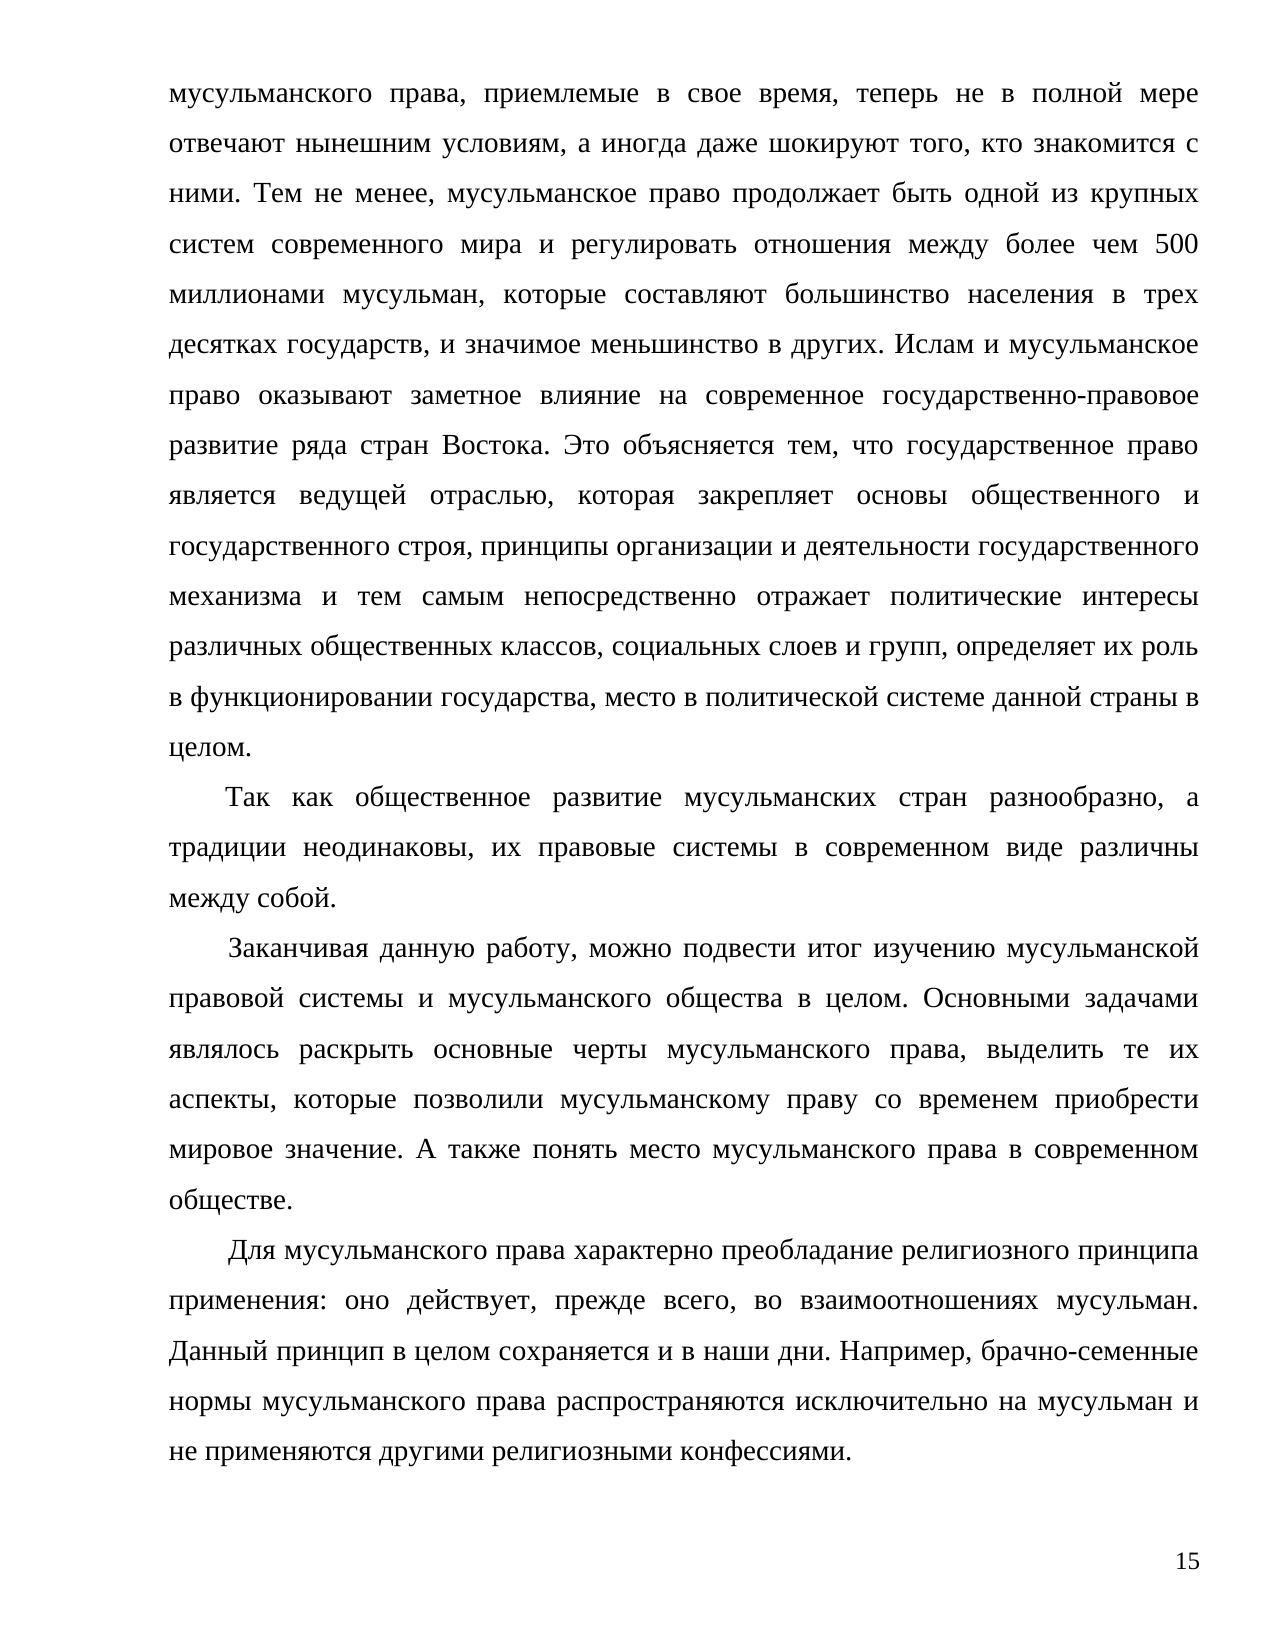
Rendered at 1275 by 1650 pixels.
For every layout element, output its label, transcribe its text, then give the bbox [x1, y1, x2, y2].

text Так как общественное развитие мусульманских стран разнообразно, а традиции неодинаковы, их правовые системы в современном виде различны между собой. [169, 779, 1200, 913]
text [169, 75, 1200, 762]
text Заканчивая данную работу, можно подвести итог изучению мусульманской правовой системы и мусульманского общества в целом. Основными задачами являлось раскрыть основные черты мусульманского права, выделить те их аспекты, которые позволили мусульманскому праву со временем приобрести мировое значение. А также понять место мусульманского права в современном обществе. [169, 930, 1200, 1215]
text Для мусульманского права характерно преобладание религиозного принципа применения: оно действует, прежде всего, во взаимоотношениях мусульман. Данный принцип в целом сохраняется и в наши дни. Например, брачно-семенные нормы мусульманского права распространяются исключительно на мусульман и не применяются другими религиозными конфессиями. [169, 1232, 1200, 1467]
